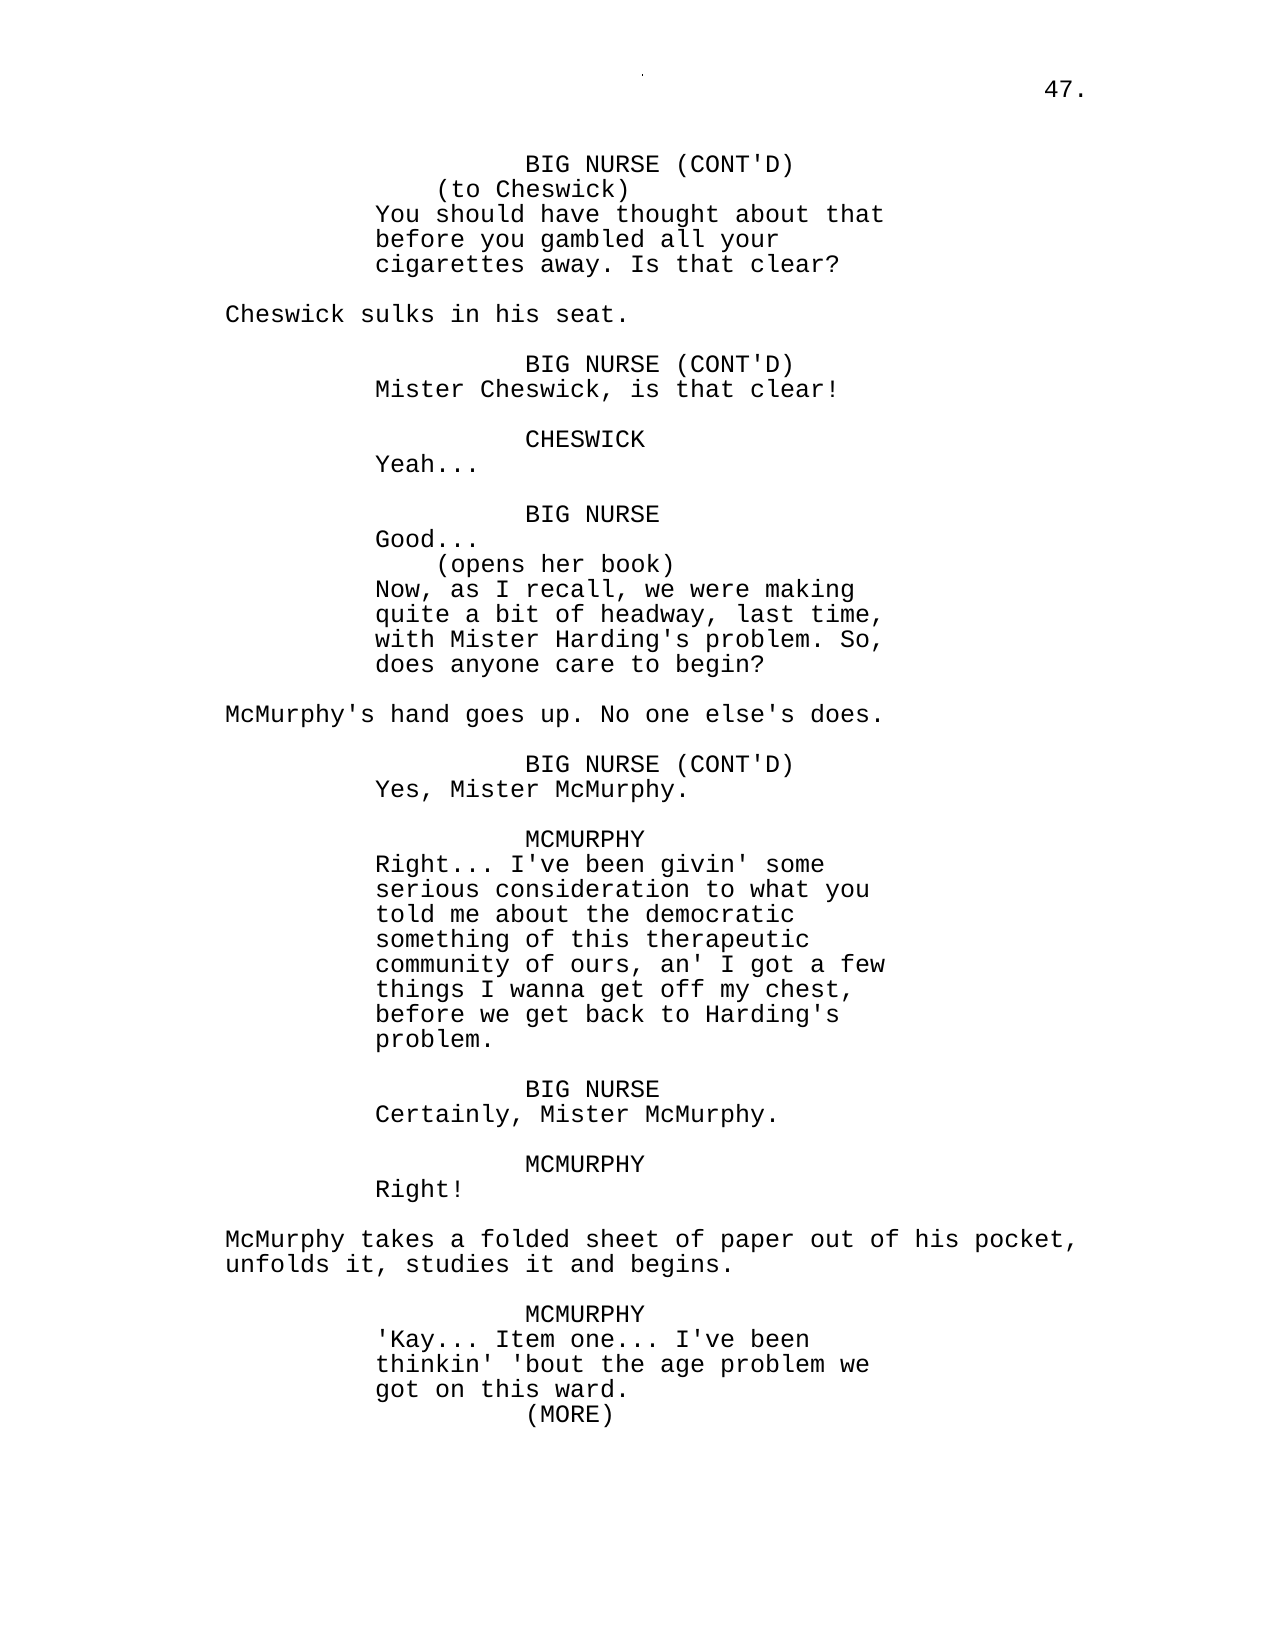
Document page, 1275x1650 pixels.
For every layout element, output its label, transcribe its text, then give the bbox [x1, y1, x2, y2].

text Now, as I recall, we were making quite a bit of headway, last time, with Mister Harding's problem. So, does anyone care to begin? [375, 577, 900, 677]
text (to Cheswick) [435, 177, 1098, 202]
text You should have thought about that before you gambled all your cigarettes away. Is that clear? [375, 202, 900, 277]
text got on this ward. [375, 1377, 1098, 1402]
text Yeah... [375, 452, 486, 477]
text 'Kay... Item one... I've been [375, 1327, 1098, 1352]
text BIG NURSE (CONT'D) [525, 752, 1098, 777]
text BIG NURSE [525, 1077, 1098, 1102]
text BIG NURSE (CONT'D) [525, 152, 1098, 177]
text MCMURPHY [525, 1152, 1098, 1177]
text (opens her book) [435, 552, 1098, 577]
text Certainly, Mister McMurphy. [375, 1102, 1098, 1127]
text BIG NURSE [525, 502, 1098, 527]
text 47. [1044, 77, 1098, 102]
text (MORE) [525, 1402, 1098, 1427]
text Right! [375, 1177, 471, 1202]
text McMurphy takes a folded sheet of paper out of his pocket, unfolds it, studies it and begins. [225, 1227, 1095, 1277]
text McMurphy's hand goes up. No one else's does. [225, 702, 1098, 727]
text MCMURPHY [525, 1302, 1098, 1327]
text BIG NURSE (CONT'D) [525, 352, 1098, 377]
text Yes, Mister McMurphy. [375, 777, 1098, 802]
text Cheswick sulks in his seat. [225, 302, 1098, 327]
text Right... I've been givin' some serious consideration to what you told me about the democratic something of this therapeutic community of ours, an' I got a few things I wanna get off my chest, before we get back to Harding's problem. [375, 852, 900, 1052]
text Good... [375, 527, 1098, 552]
text Mister Cheswick, is that clear! [375, 377, 1098, 402]
text thinkin' 'bout the age problem we [375, 1352, 1098, 1377]
text MCMURPHY [525, 827, 1098, 852]
text CHESWICK [525, 427, 1098, 452]
